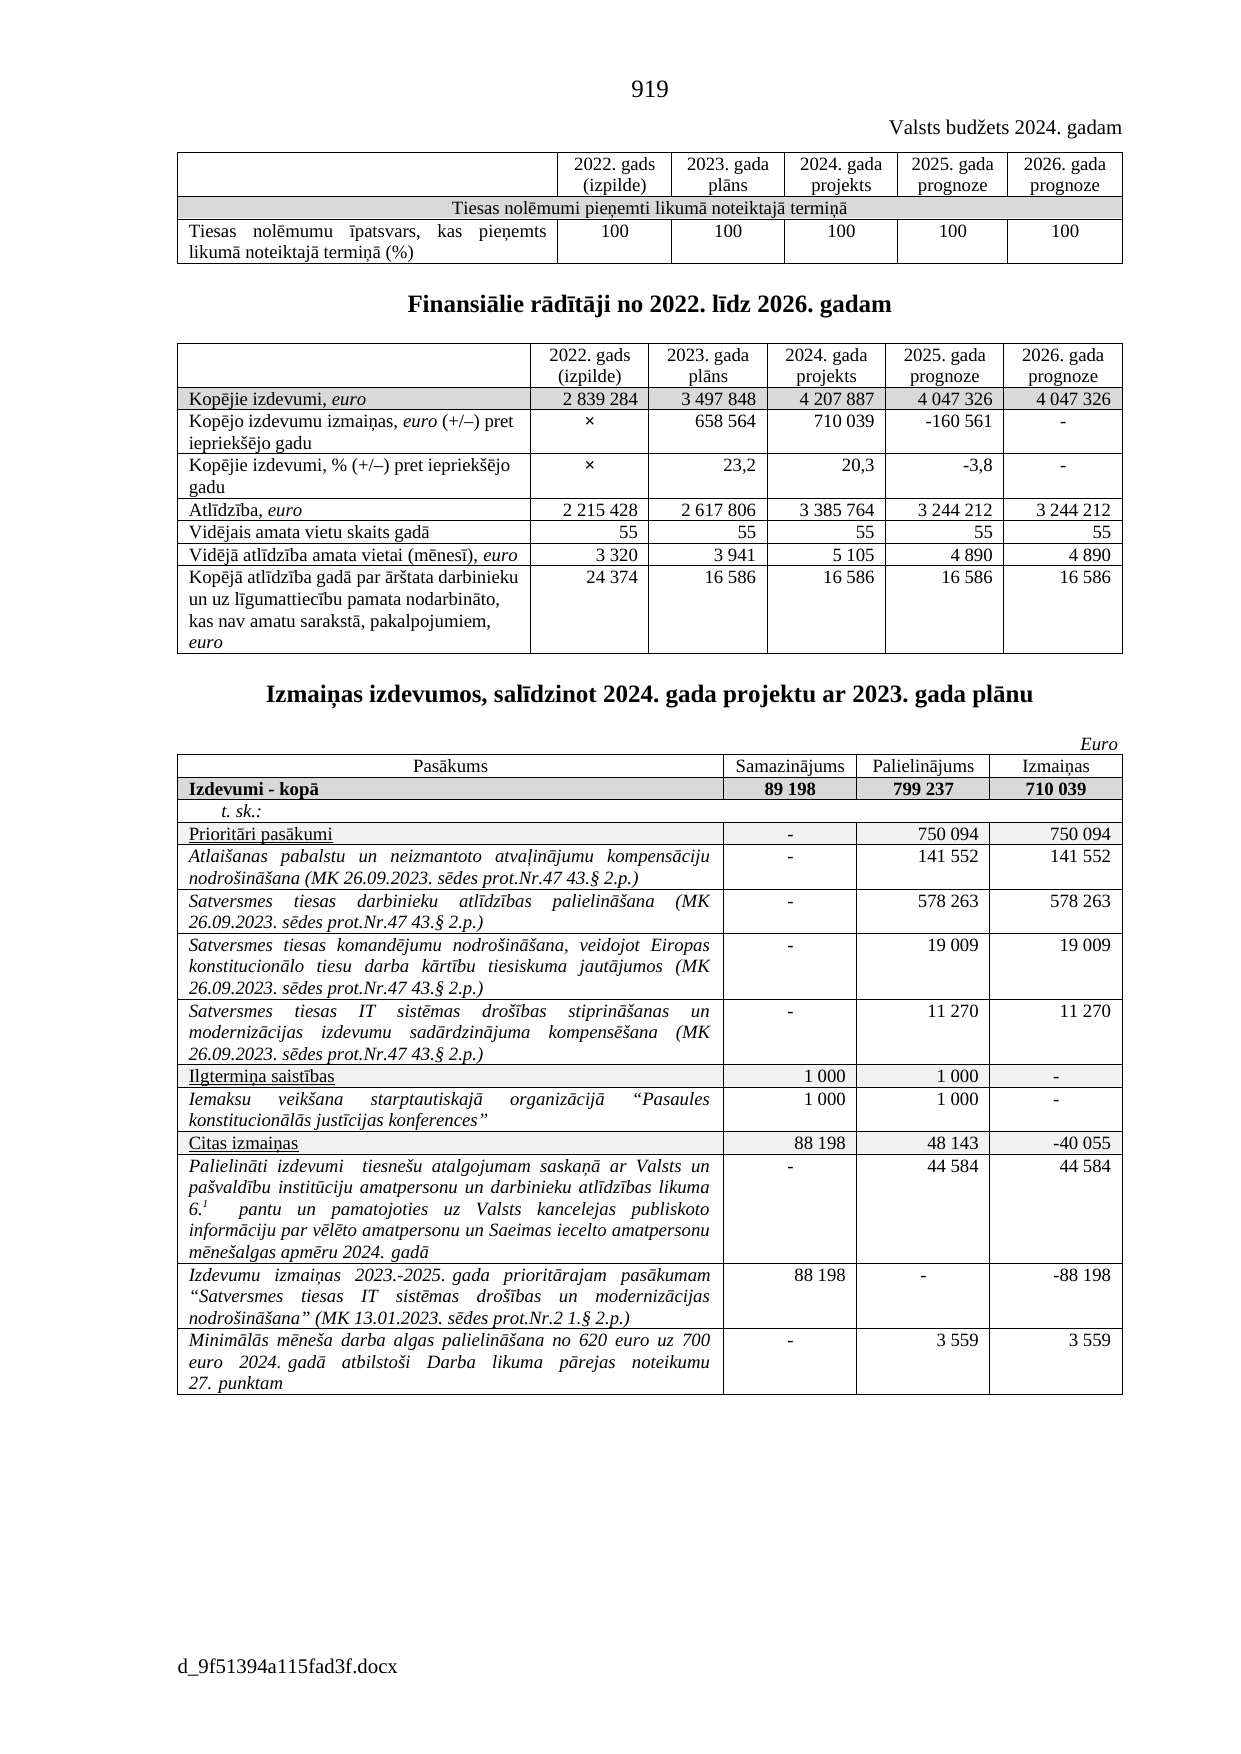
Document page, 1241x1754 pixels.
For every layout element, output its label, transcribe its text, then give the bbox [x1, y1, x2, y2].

table_cell Vidējā atlīdzība amata vietai (mēnesī), euro [178, 544, 530, 565]
table_cell Vidējais amata vietu skaits gadā [178, 521, 530, 543]
table_cell - [724, 890, 856, 933]
table_cell - [724, 845, 856, 888]
table_header 2026. gada prognoze [1004, 344, 1122, 387]
table_cell 100 [558, 220, 671, 263]
table_cell - [990, 1088, 1122, 1131]
table_cell 100 [1008, 220, 1122, 263]
text Izmaiņas izdevumos, salīdzinot 2024. gada projektu ar 2023. gada plānu [177, 679, 1122, 707]
table_cell Minimālās mēneša darba algas palielināšana no 620 euro uz 700 euro 2024. gadā atbilstoši Darba likuma pārejas noteikumu 27. punktam [178, 1329, 723, 1394]
table_header Palielinājums [857, 755, 989, 777]
table_cell 23,2 [649, 454, 767, 497]
table_header Pasākums [178, 755, 723, 777]
table_cell 55 [531, 521, 648, 543]
table_cell - [1004, 410, 1122, 453]
table_cell 3 244 212 [886, 499, 1003, 520]
table_cell 750 094 [857, 823, 989, 844]
table_cell × [531, 454, 648, 497]
table_cell - [724, 1329, 856, 1394]
table_header 2022. gads (izpilde) [558, 153, 671, 196]
table_cell - [724, 1000, 856, 1064]
table_cell 799 237 [857, 778, 989, 799]
table_cell 4 890 [886, 544, 1003, 565]
table_cell 19 009 [990, 934, 1122, 998]
table_cell - [990, 1065, 1122, 1087]
table_cell t. sk.: [178, 800, 1122, 822]
table_cell 3 941 [649, 544, 767, 565]
table_cell 19 009 [857, 934, 989, 998]
text Finansiālie rādītāji no 2022. līdz 2026. gadam [177, 289, 1122, 317]
table_cell 1 000 [724, 1088, 856, 1131]
table_header 2022. gads (izpilde) [531, 344, 648, 387]
table_cell 16 586 [768, 566, 885, 653]
table_cell 24 374 [531, 566, 648, 653]
table_cell Prioritāri pasākumi [178, 823, 723, 844]
table_cell 100 [785, 220, 897, 263]
table_header 2024. gada projekts [768, 344, 885, 387]
table_cell Satversmes tiesas darbinieku atlīdzības palielināšana (MK 26.09.2023. sēdes prot.Nr.47 43.§ 2.p.) [178, 890, 723, 933]
table_cell -40 055 [990, 1132, 1122, 1153]
table_cell 44 584 [857, 1155, 989, 1262]
table_cell - [724, 823, 856, 844]
table_cell 141 552 [990, 845, 1122, 888]
table_cell 16 586 [1004, 566, 1122, 653]
table_cell Izdevumu izmaiņas 2023.-2025. gada prioritārajam pasākumam “Satversmes tiesas IT sistēmas drošības un modernizācijas nodrošināšana” (MK 13.01.2023. sēdes prot.Nr.2 1.§ 2.p.) [178, 1264, 723, 1328]
table_cell -3,8 [886, 454, 1003, 497]
table_cell 16 586 [886, 566, 1003, 653]
table_header Izmaiņas [990, 755, 1122, 777]
table_cell 20,3 [768, 454, 885, 497]
table_cell Iemaksu veikšana starptautiskajā organizācijā “Pasaules konstitucionālās justīcijas konferences” [178, 1088, 723, 1131]
table_cell 2 839 284 [531, 388, 648, 409]
table_cell 710 039 [990, 778, 1122, 799]
table_header [178, 344, 530, 387]
table_cell 578 263 [857, 890, 989, 933]
table_cell Kopējo izdevumu izmaiņas, euro (+/–) pret iepriekšējo gadu [178, 410, 530, 453]
table_cell 3 320 [531, 544, 648, 565]
table_cell 55 [768, 521, 885, 543]
table_cell 2 215 428 [531, 499, 648, 520]
table_cell Atlīdzība, euro [178, 499, 530, 520]
table_cell 55 [649, 521, 767, 543]
table_cell 44 584 [990, 1155, 1122, 1262]
table_cell 100 [672, 220, 784, 263]
table_cell - [1004, 454, 1122, 497]
table_header 2023. gada plāns [649, 344, 767, 387]
table_cell 4 207 887 [768, 388, 885, 409]
table_cell 11 270 [990, 1000, 1122, 1064]
table_header [178, 153, 557, 196]
table_cell 55 [1004, 521, 1122, 543]
table_cell 658 564 [649, 410, 767, 453]
table_cell - [724, 1155, 856, 1262]
table_cell 750 094 [990, 823, 1122, 844]
table_cell 1 000 [857, 1065, 989, 1087]
table_cell 88 198 [724, 1132, 856, 1153]
table_cell Kopējie izdevumi, % (+/–) pret iepriekšējo gadu [178, 454, 530, 497]
table_cell 3 497 848 [649, 388, 767, 409]
table_cell -160 561 [886, 410, 1003, 453]
table_header 2026. gada prognoze [1008, 153, 1122, 196]
table_cell 11 270 [857, 1000, 989, 1064]
table_cell 710 039 [768, 410, 885, 453]
table_cell 141 552 [857, 845, 989, 888]
table_header Samazinājums [724, 755, 856, 777]
table_cell Izdevumi - kopā [178, 778, 723, 799]
table_cell 88 198 [724, 1264, 856, 1328]
table_cell 4 047 326 [1004, 388, 1122, 409]
table_header 2025. gada prognoze [898, 153, 1007, 196]
table_cell - [724, 934, 856, 998]
table_cell -88 198 [990, 1264, 1122, 1328]
table_header 2024. gada projekts [785, 153, 897, 196]
table_header 2025. gada prognoze [886, 344, 1003, 387]
table_cell Tiesas nolēmumi pieņemti likumā noteiktajā termiņā [178, 197, 1122, 218]
table_cell × [531, 410, 648, 453]
table_cell 55 [886, 521, 1003, 543]
table_cell Satversmes tiesas komandējumu nodrošināšana, veidojot Eiropas konstitucionālo tiesu darba kārtību tiesiskuma jautājumos (MK 26.09.2023. sēdes prot.Nr.47 43.§ 2.p.) [178, 934, 723, 998]
text Euro [1002, 732, 1122, 754]
table_cell 4 890 [1004, 544, 1122, 565]
table_cell Ilgtermiņa saistības [178, 1065, 723, 1087]
table_cell Atlaišanas pabalstu un neizmantoto atvaļinājumu kompensāciju nodrošināšana (MK 26.09.2023. sēdes prot.Nr.47 43.§ 2.p.) [178, 845, 723, 888]
table_header 2023. gada plāns [672, 153, 784, 196]
table_cell 3 385 764 [768, 499, 885, 520]
table_cell 3 559 [857, 1329, 989, 1394]
table_cell Satversmes tiesas IT sistēmas drošības stiprināšanas un modernizācijas izdevumu sadārdzinājuma kompensēšana (MK 26.09.2023. sēdes prot.Nr.47 43.§ 2.p.) [178, 1000, 723, 1064]
table_cell 3 244 212 [1004, 499, 1122, 520]
table_cell 3 559 [990, 1329, 1122, 1394]
table_cell Kopējie izdevumi, euro [178, 388, 530, 409]
table_cell Citas izmaiņas [178, 1132, 723, 1153]
table_cell 578 263 [990, 890, 1122, 933]
table_cell - [857, 1264, 989, 1328]
table_cell 2 617 806 [649, 499, 767, 520]
table_cell Kopējā atlīdzība gadā par ārštata darbinieku un uz līgumattiecību pamata nodarbināto, kas nav amatu sarakstā, pakalpojumiem, euro [178, 566, 530, 653]
table_cell 4 047 326 [886, 388, 1003, 409]
table_cell 1 000 [724, 1065, 856, 1087]
table_cell 16 586 [649, 566, 767, 653]
table_cell 1 000 [857, 1088, 989, 1131]
table_cell 89 198 [724, 778, 856, 799]
table_cell 5 105 [768, 544, 885, 565]
table_cell 100 [898, 220, 1007, 263]
table_cell 48 143 [857, 1132, 989, 1153]
table_cell Tiesas nolēmumu īpatsvars, kas pieņemts likumā noteiktajā termiņā (%) [178, 220, 557, 263]
table_cell Palielināti izdevumi tiesnešu atalgojumam saskaņā ar Valsts un pašvaldību institūciju amatpersonu un darbinieku atlīdzības likuma 6.1 pantu un pamatojoties uz Valsts kancelejas publiskoto informāciju par vēlēto amatpersonu un Saeimas iecelto amatpersonu mēnešalgas apmēru 2024. gadā [178, 1155, 723, 1262]
